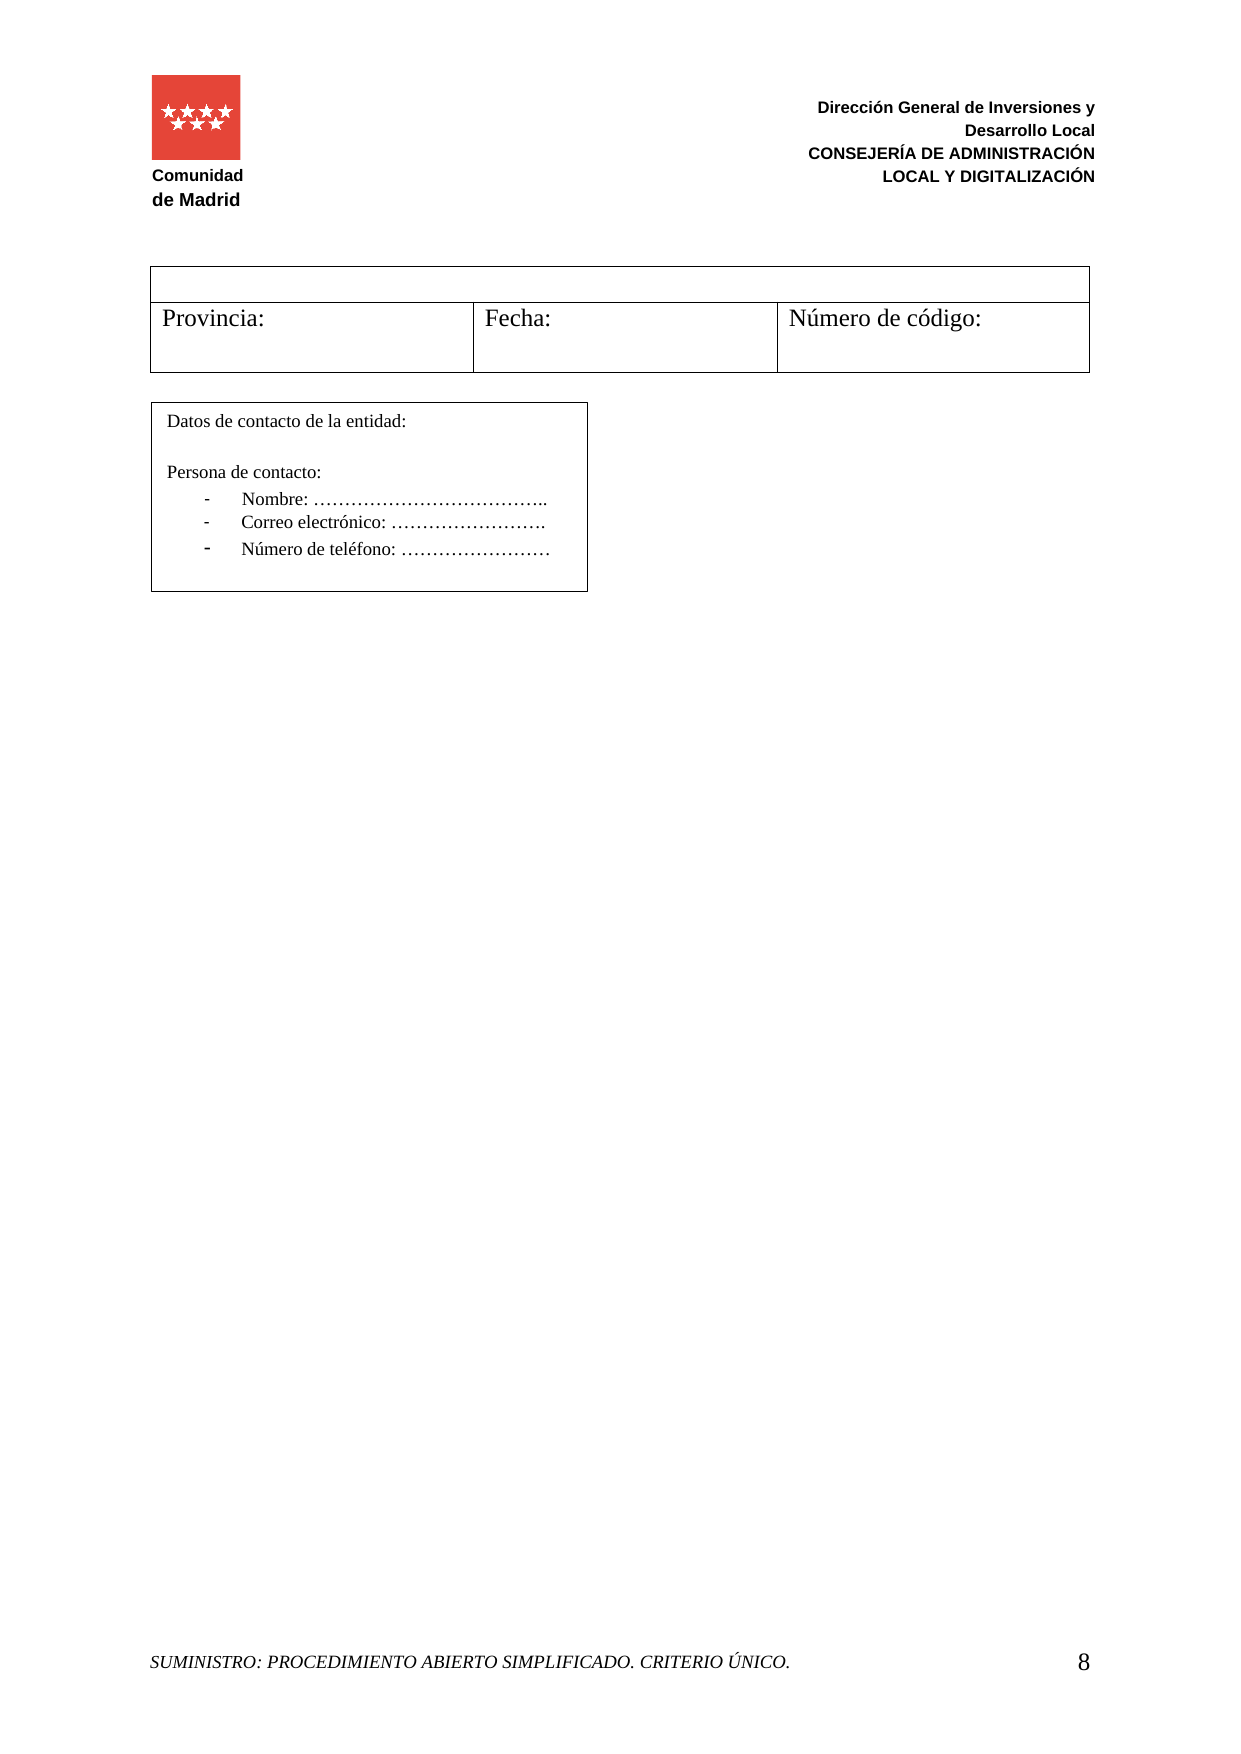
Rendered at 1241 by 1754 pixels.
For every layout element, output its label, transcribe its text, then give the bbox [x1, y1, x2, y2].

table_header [151, 267, 1089, 302]
table_cell Número de código: [778, 303, 1089, 372]
table_cell Provincia: [151, 303, 473, 372]
table_cell Fecha: [474, 303, 777, 372]
